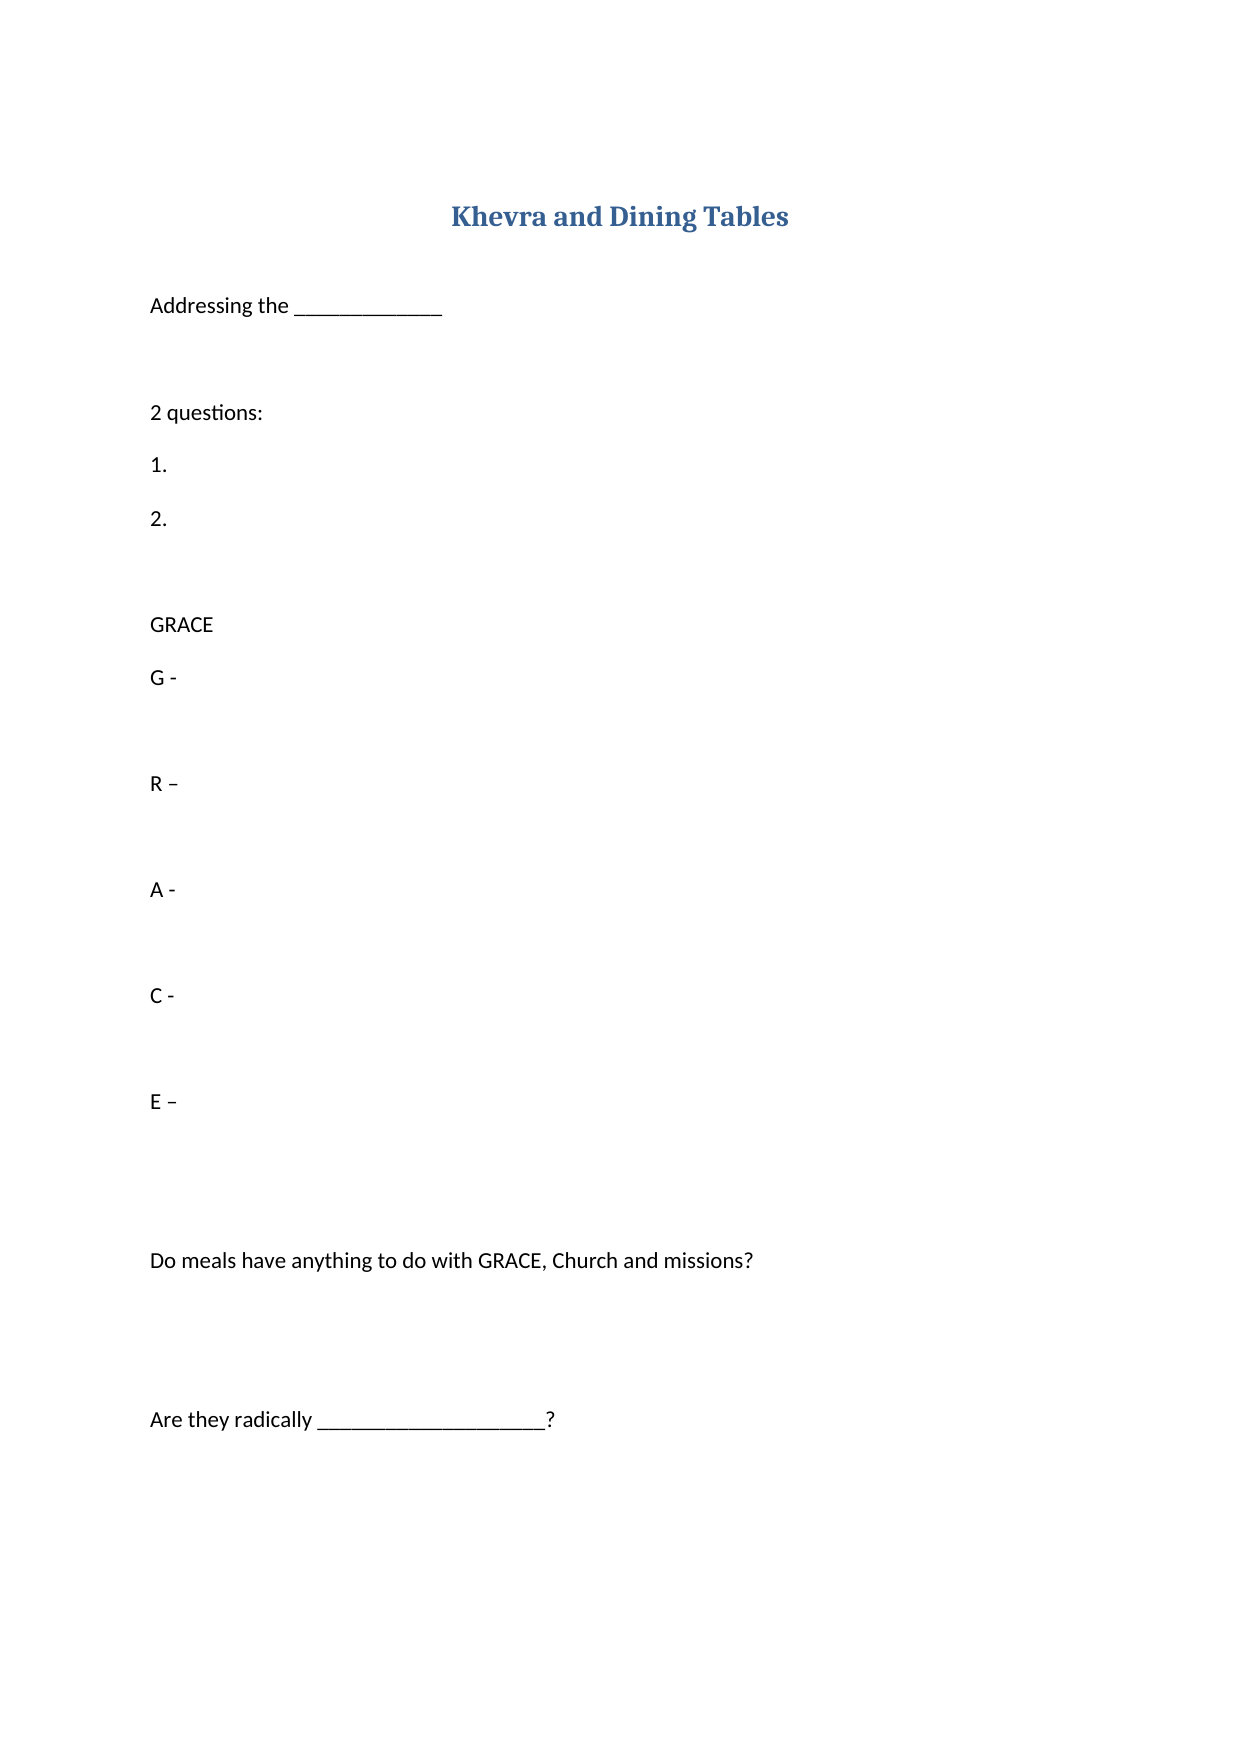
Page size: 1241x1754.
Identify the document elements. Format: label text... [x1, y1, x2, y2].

text Do meals have anything to do with GRACE, Church and missions? [150, 1246, 1090, 1274]
subtitle Khevra and Dining Tables [150, 200, 1090, 233]
text Addressing the _____________ [150, 292, 1090, 319]
text R – [150, 769, 1090, 797]
text G - [150, 663, 1090, 691]
text Are they radically ____________________? [150, 1405, 1090, 1433]
text 2. [150, 504, 1090, 532]
text 1. [150, 451, 1090, 479]
text A - [150, 875, 1090, 903]
text GRACE [150, 610, 1090, 638]
text 2 questions: [150, 398, 1090, 426]
text C - [150, 981, 1090, 1009]
text E – [150, 1087, 1090, 1115]
